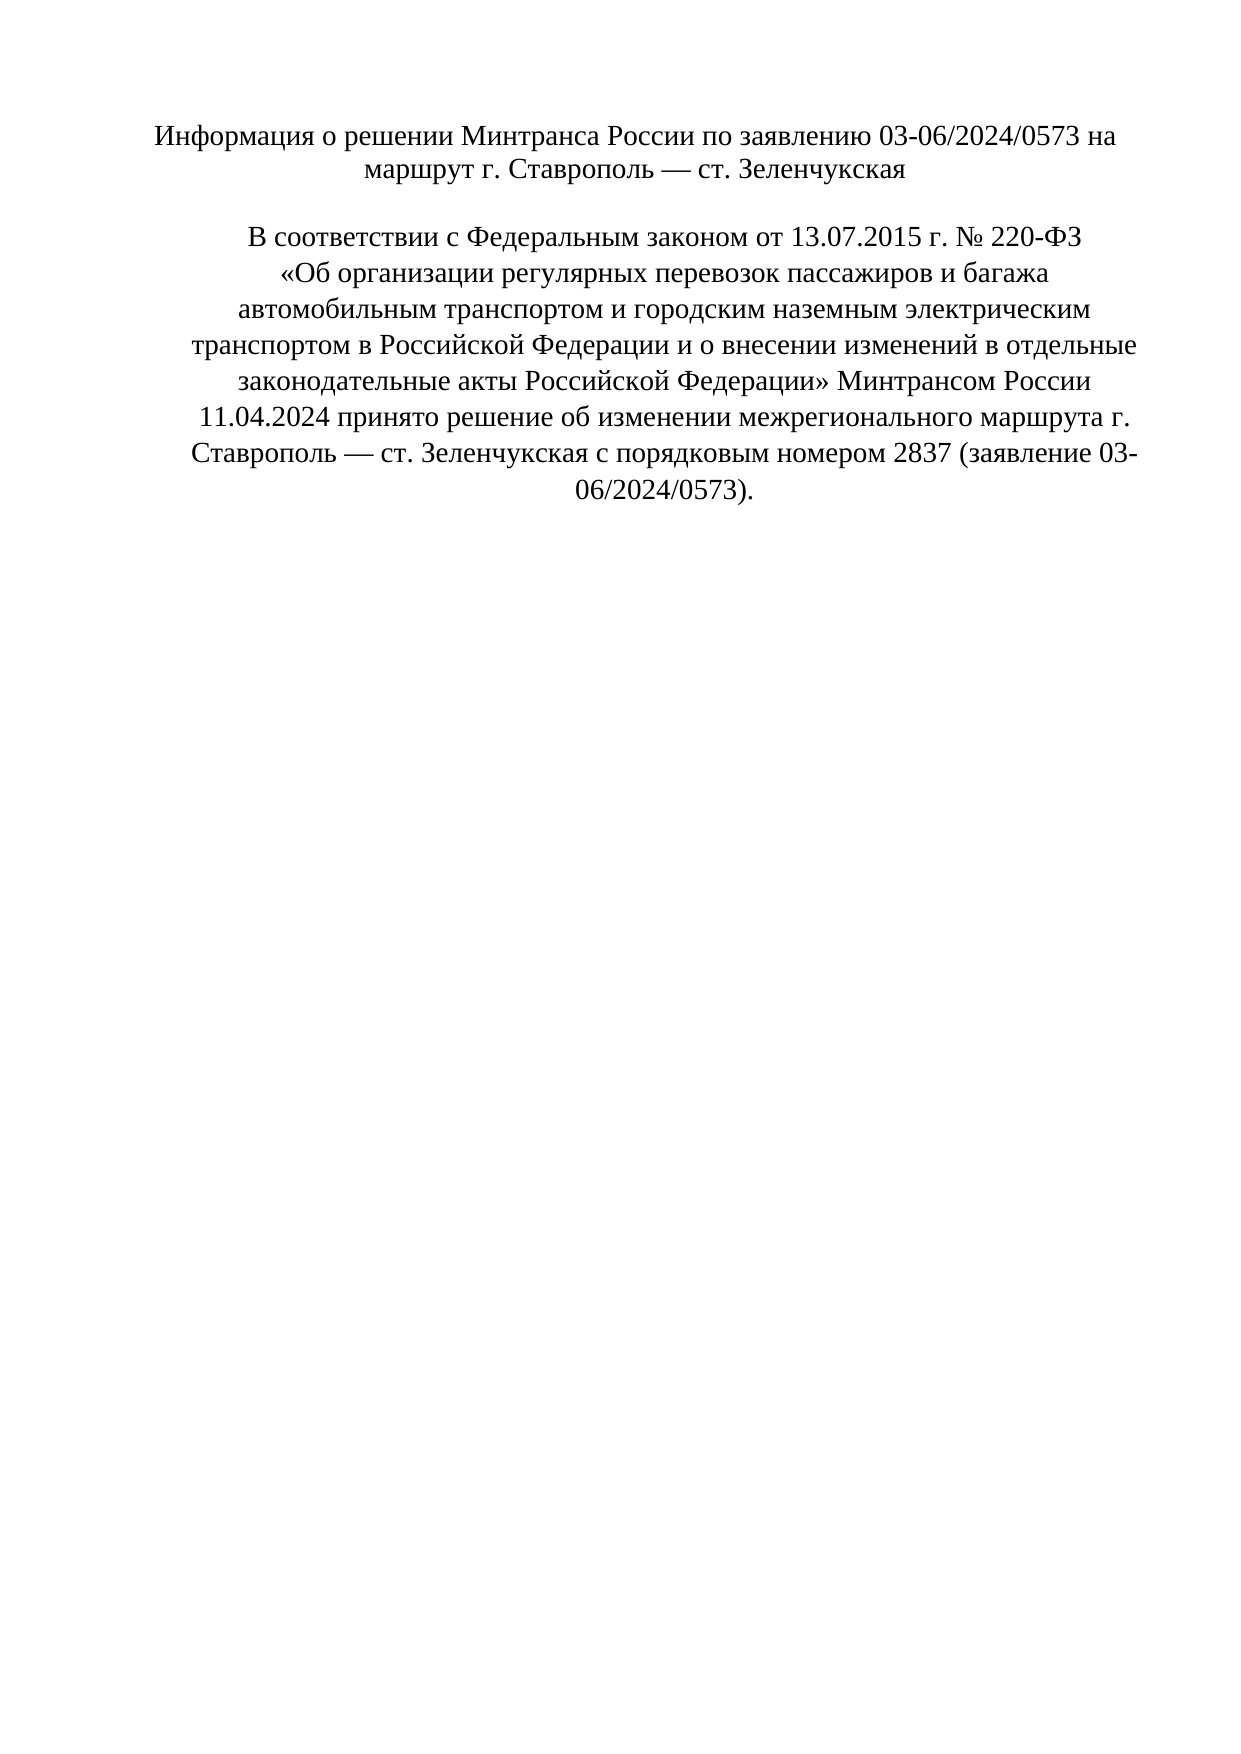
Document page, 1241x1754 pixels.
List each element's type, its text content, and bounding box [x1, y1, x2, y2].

text Информация о решении Минтранса России по заявлению 03-06/2024/0573 на маршрут г. Ставрополь — ст. Зеленчукская [118, 118, 1152, 185]
text В соответствии с Федеральным законом от 13.07.2015 г. № 220-ФЗ «Об организации регулярных перевозок пассажиров и багажа автомобильным транспортом и городским наземным электрическим транспортом в Российской Федерации и о внесении изменений в отдельные законодательные акты Российской Федерации» Минтрансом России 11.04.2024 принято решение об изменении межрегионального маршрута г. Ставрополь — ст. Зеленчукская с порядковым номером 2837 (заявление 03-06/2024/0573). [177, 219, 1152, 505]
